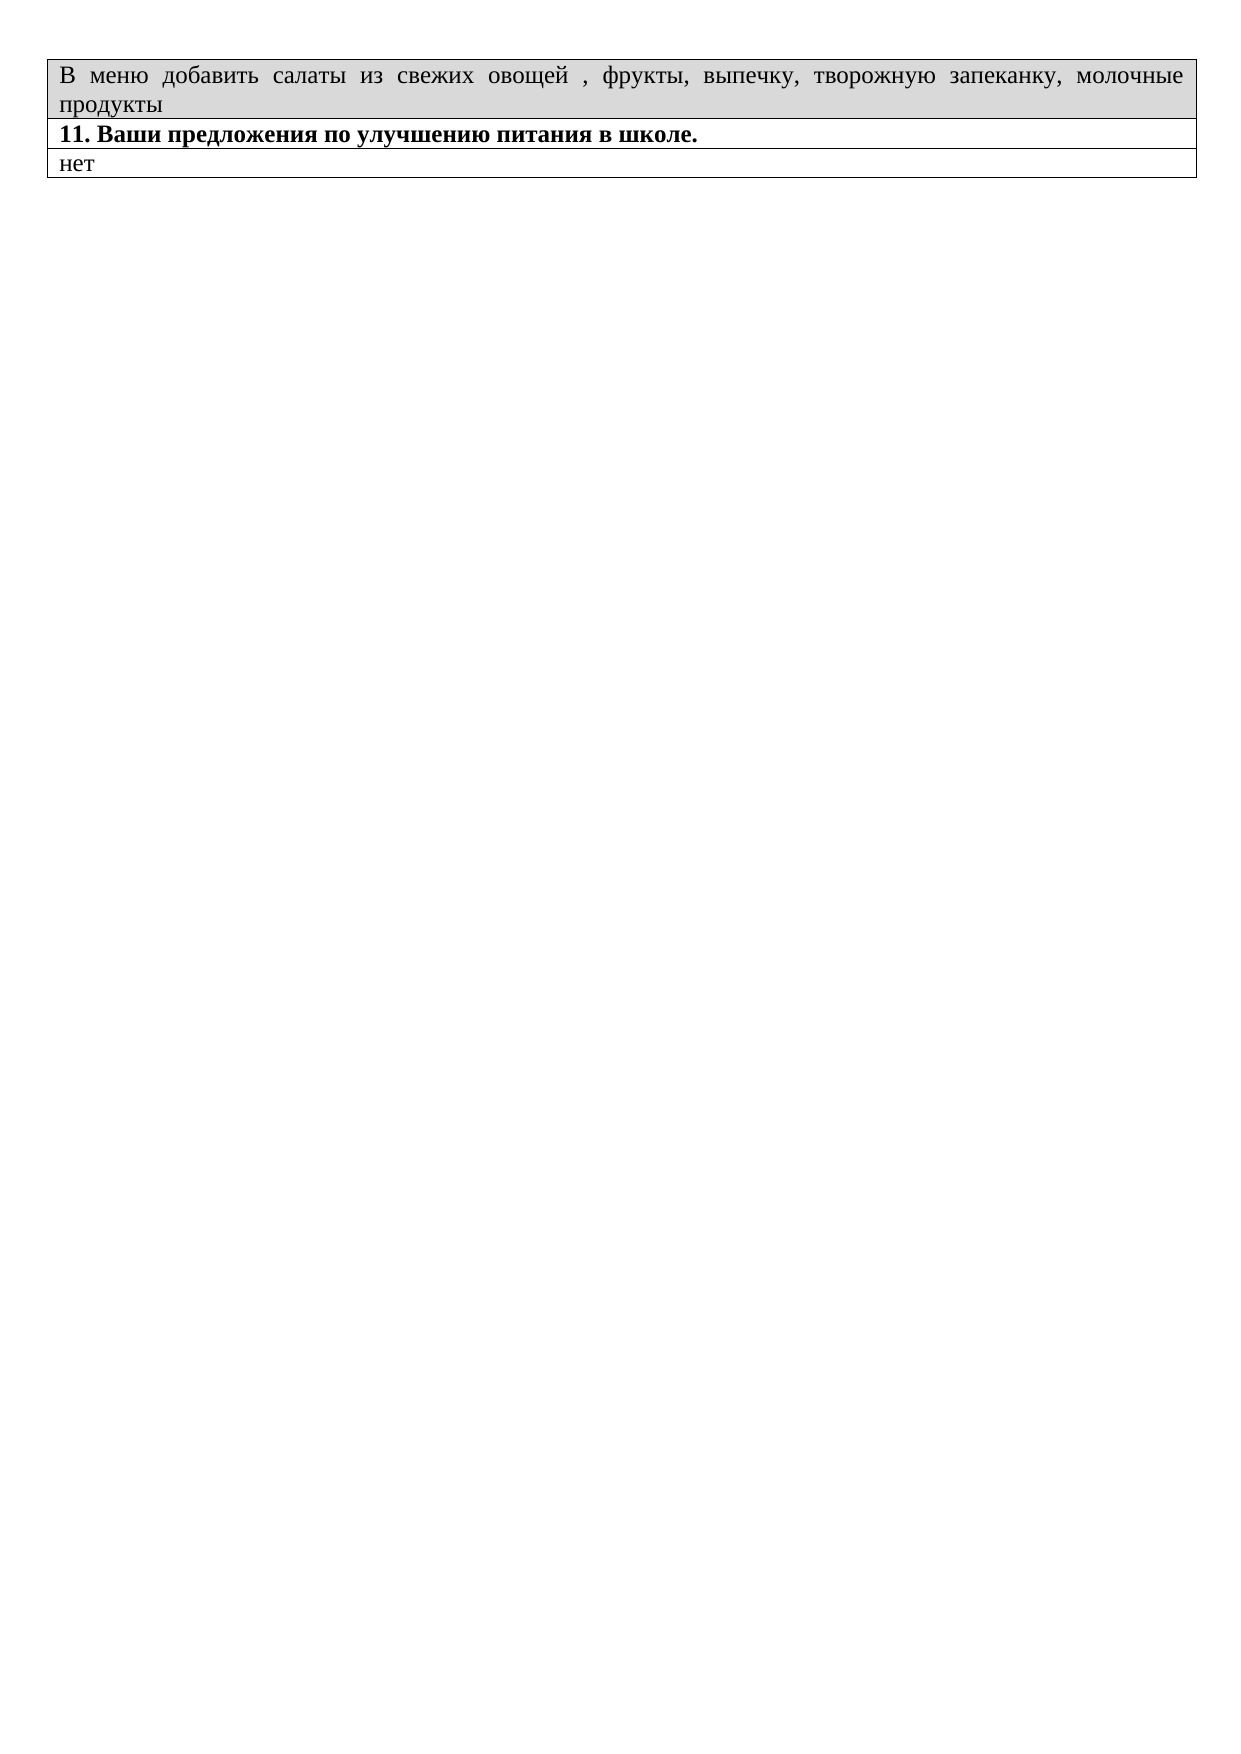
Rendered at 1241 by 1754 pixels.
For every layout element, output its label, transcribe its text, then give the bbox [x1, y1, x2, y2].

table_cell 11. Ваши предложения по улучшению питания в школе. [48, 119, 1196, 147]
table_cell В меню добавить салаты из свежих овощей , фрукты, выпечку, творожную запеканку, молочные продукты [48, 60, 1196, 118]
table_cell нет [48, 149, 1196, 177]
